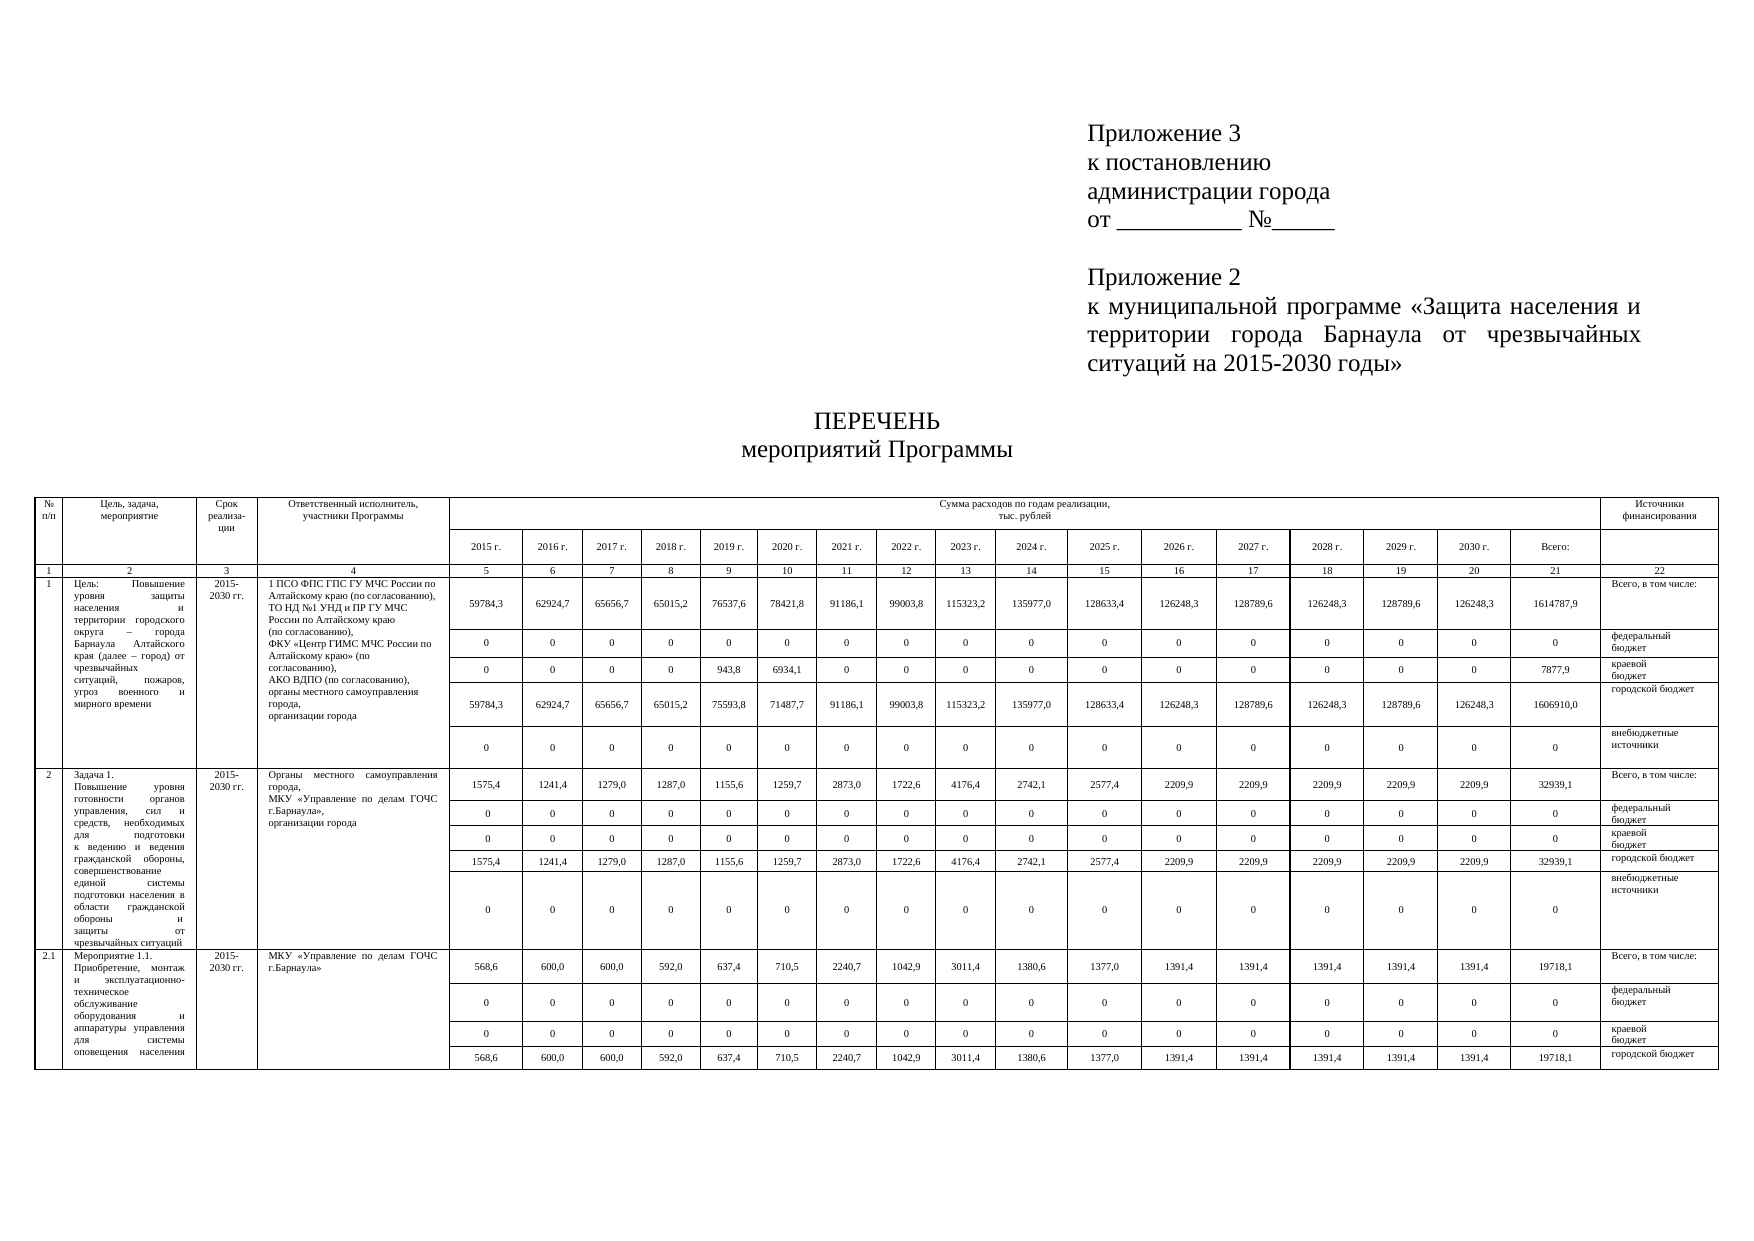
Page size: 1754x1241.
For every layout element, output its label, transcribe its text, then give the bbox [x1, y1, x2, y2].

table_cell 65656,7 [583, 578, 641, 629]
table_cell краевой бюджет [1601, 826, 1718, 850]
table_cell 637,4 [701, 1047, 757, 1069]
table_cell 2015- 2030 гг. [197, 950, 257, 1069]
table_cell 0 [1142, 727, 1216, 768]
table_cell 2017 г. [583, 530, 641, 564]
table_cell 59784,3 [450, 578, 522, 629]
table_cell 0 [701, 630, 757, 657]
table_cell 0 [1217, 984, 1289, 1021]
table_cell 0 [936, 658, 995, 682]
table_cell 592,0 [642, 1047, 700, 1069]
table_cell 0 [996, 872, 1067, 948]
table_cell 0 [877, 727, 935, 768]
table_cell 0 [583, 727, 641, 768]
table_cell 0 [758, 1022, 816, 1046]
table_cell 0 [1364, 826, 1437, 850]
table_cell 1241,4 [523, 851, 582, 871]
table_cell 91186,1 [817, 683, 876, 726]
table_cell 0 [642, 630, 700, 657]
table_cell 0 [1291, 1022, 1363, 1046]
table_cell 0 [1142, 1022, 1216, 1046]
table_cell 1391,4 [1291, 950, 1363, 983]
text Приложение 2 [1087, 262, 1641, 291]
table_cell 0 [1217, 872, 1289, 948]
text администрации города [1087, 176, 1641, 204]
table_cell 1259,7 [758, 851, 816, 871]
table_cell 0 [758, 727, 816, 768]
table_cell 4176,4 [936, 851, 995, 871]
table_cell 0 [450, 826, 522, 850]
table_cell 0 [996, 630, 1067, 657]
table_cell 0 [1142, 872, 1216, 948]
table_cell 2015- 2030 гг. [197, 769, 257, 948]
table_cell 0 [1438, 801, 1510, 825]
table_cell 2026 г. [1142, 530, 1216, 564]
table_cell 135977,0 [996, 578, 1067, 629]
text от __________ №_____ [1087, 204, 1641, 233]
table_cell 0 [1068, 801, 1141, 825]
table_cell 2209,9 [1217, 851, 1289, 871]
table_cell МКУ «Управление по делам ГОЧС г.Барнаула» [258, 950, 449, 1069]
table_cell 0 [583, 872, 641, 948]
table_cell 0 [1511, 1022, 1600, 1046]
table_cell 2015- 2030 гг. [197, 578, 257, 768]
table_cell 0 [1068, 630, 1141, 657]
table_cell 7877,9 [1511, 658, 1600, 682]
table_cell 0 [523, 826, 582, 850]
table_cell 0 [1217, 1022, 1289, 1046]
table_cell 0 [758, 801, 816, 825]
table_cell городской бюджет [1601, 1047, 1718, 1069]
table_cell Всего, в том числе: [1601, 578, 1718, 629]
table_cell 1391,4 [1364, 950, 1437, 983]
table_cell 75593,8 [701, 683, 757, 726]
table_cell 0 [701, 826, 757, 850]
table_cell 0 [758, 984, 816, 1021]
table_cell 0 [583, 1022, 641, 1046]
table_cell 2577,4 [1068, 769, 1141, 800]
table_cell 0 [1364, 1022, 1437, 1046]
table_cell 2873,0 [817, 851, 876, 871]
table_cell 2018 г. [642, 530, 700, 564]
table_cell 0 [523, 658, 582, 682]
table_cell 0 [450, 658, 522, 682]
table_cell 0 [1438, 826, 1510, 850]
table_cell 0 [936, 727, 995, 768]
table_cell 0 [817, 801, 876, 825]
table_cell краевой бюджет [1601, 658, 1718, 682]
table_cell 0 [450, 872, 522, 948]
table_cell 76537,6 [701, 578, 757, 629]
table_cell 0 [1068, 727, 1141, 768]
table_cell 1287,0 [642, 769, 700, 800]
table_cell 0 [1364, 984, 1437, 1021]
table_cell 126248,3 [1438, 683, 1510, 726]
text мероприятий Программы [112, 434, 1641, 463]
table_cell 1606910,0 [1511, 683, 1600, 726]
text к постановлению [1087, 147, 1641, 176]
table_cell 0 [817, 826, 876, 850]
table_cell 2240,7 [817, 1047, 876, 1069]
table_cell 2016 г. [523, 530, 582, 564]
table_cell 0 [642, 727, 700, 768]
table_cell 2 [36, 769, 62, 948]
table_cell 0 [1068, 826, 1141, 850]
table_cell 1391,4 [1217, 950, 1289, 983]
table_cell 1391,4 [1142, 1047, 1216, 1069]
table_cell 2027 г. [1217, 530, 1289, 564]
table_cell 62924,7 [523, 683, 582, 726]
table_cell 2030 г. [1438, 530, 1510, 564]
table_cell 91186,1 [817, 578, 876, 629]
table_cell 0 [701, 801, 757, 825]
table_cell 1 ПСО ФПС ГПС ГУ МЧС России по Алтайскому краю (по согласованию), ТО НД №1 УНД и ПР ГУ МЧС России по Алтайскому краю (по согласованию), ФКУ «Центр ГИМС МЧС России по Алтайскому краю» (по согласованию), АКО ВДПО (по согласованию), органы местного самоуправления города, организации города [258, 578, 449, 768]
table_cell 6934,1 [758, 658, 816, 682]
table_cell 1575,4 [450, 769, 522, 800]
table_cell 568,6 [450, 950, 522, 983]
table_cell 0 [450, 1022, 522, 1046]
table_cell 0 [996, 727, 1067, 768]
table_cell 0 [1511, 801, 1600, 825]
table_cell 0 [701, 727, 757, 768]
table_cell 0 [1068, 872, 1141, 948]
table_cell 0 [1142, 658, 1216, 682]
table_cell 600,0 [523, 1047, 582, 1069]
table_header Цель, задача, мероприятие [63, 498, 196, 564]
table_cell 0 [701, 872, 757, 948]
table_cell 0 [523, 801, 582, 825]
table_cell 0 [817, 872, 876, 948]
table_cell 2240,7 [817, 950, 876, 983]
table_cell 59784,3 [450, 683, 522, 726]
table_cell 1614787,9 [1511, 578, 1600, 629]
table_cell 2.1 [36, 950, 62, 1069]
table_cell 99003,8 [877, 683, 935, 726]
table_cell 135977,0 [996, 683, 1067, 726]
table_cell 0 [817, 727, 876, 768]
table_cell 0 [642, 872, 700, 948]
table_cell Цель: Повышение уровня защиты населения и территории городского округа – города Барнаула Алтайского края (далее – город) от чрезвычайных ситуаций, пожаров, угроз военного и мирного времени [63, 578, 196, 768]
table_cell 126248,3 [1142, 578, 1216, 629]
table_cell 1380,6 [996, 1047, 1067, 1069]
table_cell 71487,7 [758, 683, 816, 726]
table_cell 0 [1438, 630, 1510, 657]
table_cell 0 [817, 630, 876, 657]
table_header Сумма расходов по годам реализации, тыс. рублей [450, 498, 1600, 529]
table_cell 2742,1 [996, 851, 1067, 871]
table_cell 0 [877, 984, 935, 1021]
table_cell 0 [1511, 984, 1600, 1021]
table_cell 2577,4 [1068, 851, 1141, 871]
table_cell 0 [642, 826, 700, 850]
table_cell 2209,9 [1438, 769, 1510, 800]
table_cell 1042,9 [877, 1047, 935, 1069]
table_cell 0 [450, 801, 522, 825]
table_cell 99003,8 [877, 578, 935, 629]
table_cell 0 [936, 984, 995, 1021]
table_cell 0 [701, 984, 757, 1021]
table_cell 1380,6 [996, 950, 1067, 983]
table_cell 0 [936, 826, 995, 850]
table_cell 0 [877, 801, 935, 825]
table_cell 0 [1142, 801, 1216, 825]
table_cell Мероприятие 1.1. Приобретение, монтаж и эксплуатационно-техническое обслуживание оборудования и аппаратуры управления для системы оповещения населения города [63, 950, 196, 1069]
table_cell 0 [523, 1022, 582, 1046]
table_cell 2020 г. [758, 530, 816, 564]
table_cell 0 [758, 872, 816, 948]
table_cell 0 [1511, 727, 1600, 768]
table_cell 2209,9 [1291, 769, 1363, 800]
table_cell 0 [877, 872, 935, 948]
table_cell 115323,2 [936, 578, 995, 629]
table_cell 0 [1438, 658, 1510, 682]
table_cell 0 [583, 658, 641, 682]
table_cell 0 [1217, 801, 1289, 825]
table_cell 2209,9 [1217, 769, 1289, 800]
table_cell 0 [1291, 872, 1363, 948]
table_cell 19718,1 [1511, 1047, 1600, 1069]
table_cell 2019 г. [701, 530, 757, 564]
table_cell 128789,6 [1364, 683, 1437, 726]
table_cell 2022 г. [877, 530, 935, 564]
table_cell 0 [1364, 630, 1437, 657]
table_cell 126248,3 [1438, 578, 1510, 629]
table_cell 0 [642, 658, 700, 682]
table_cell 1155,6 [701, 769, 757, 800]
table_cell 0 [450, 984, 522, 1021]
table_cell 0 [523, 872, 582, 948]
table_cell 128789,6 [1217, 683, 1289, 726]
table_cell 0 [1364, 658, 1437, 682]
table_cell 0 [817, 1022, 876, 1046]
table_cell 0 [1438, 727, 1510, 768]
table_cell 78421,8 [758, 578, 816, 629]
table_cell 0 [1142, 984, 1216, 1021]
table_cell 0 [996, 658, 1067, 682]
table_header Срок реализа-ции [197, 498, 257, 564]
table_cell 128789,6 [1217, 578, 1289, 629]
table_cell 2873,0 [817, 769, 876, 800]
table_cell 126248,3 [1291, 683, 1363, 726]
table_cell 0 [1438, 984, 1510, 1021]
table_cell 0 [642, 984, 700, 1021]
table_header Источники финансирования [1601, 498, 1718, 529]
table_cell 0 [1217, 658, 1289, 682]
table_cell 128633,4 [1068, 683, 1141, 726]
table_cell 1279,0 [583, 769, 641, 800]
table_cell 0 [1291, 630, 1363, 657]
table_cell 0 [936, 801, 995, 825]
table_cell 0 [450, 630, 522, 657]
table_cell 710,5 [758, 1047, 816, 1069]
table_cell 0 [996, 801, 1067, 825]
table_cell 0 [877, 826, 935, 850]
table_cell 2024 г. [996, 530, 1067, 564]
table_cell 0 [1364, 872, 1437, 948]
table_cell 0 [1068, 1022, 1141, 1046]
table_cell 1391,4 [1438, 1047, 1510, 1069]
table_cell 0 [1511, 826, 1600, 850]
text Приложение 3 [1087, 118, 1641, 147]
table_cell 0 [936, 1022, 995, 1046]
table_cell 2742,1 [996, 769, 1067, 800]
table_cell 0 [1364, 801, 1437, 825]
table_cell 1391,4 [1291, 1047, 1363, 1069]
table_cell 0 [523, 727, 582, 768]
table_cell 0 [523, 984, 582, 1021]
table_cell 592,0 [642, 950, 700, 983]
table_cell 128789,6 [1364, 578, 1437, 629]
table_cell 2021 г. [817, 530, 876, 564]
table_cell 637,4 [701, 950, 757, 983]
table_cell 1287,0 [642, 851, 700, 871]
table_cell 0 [877, 658, 935, 682]
table_cell 0 [758, 630, 816, 657]
table_cell Органы местного самоуправления города, МКУ «Управление по делам ГОЧС г.Барнаула», организации города [258, 769, 449, 948]
table_cell 0 [1217, 826, 1289, 850]
table_cell 2029 г. [1364, 530, 1437, 564]
table_cell 1391,4 [1438, 950, 1510, 983]
table_cell 0 [642, 801, 700, 825]
table_cell федеральный бюджет [1601, 984, 1718, 1021]
table_cell 2209,9 [1364, 851, 1437, 871]
text ПЕРЕЧЕНЬ [107, 406, 1647, 434]
table_cell федеральный бюджет [1601, 630, 1718, 657]
table_cell 0 [1291, 984, 1363, 1021]
table_cell 1722,6 [877, 851, 935, 871]
table_cell 1391,4 [1142, 950, 1216, 983]
table_cell 1575,4 [450, 851, 522, 871]
table_cell 0 [1291, 658, 1363, 682]
table_cell 2209,9 [1291, 851, 1363, 871]
table_cell 2028 г. [1291, 530, 1363, 564]
table_cell 0 [583, 984, 641, 1021]
table_cell краевой бюджет [1601, 1022, 1718, 1046]
table_cell 2015 г. [450, 530, 522, 564]
table_cell [1601, 530, 1718, 564]
table_cell городской бюджет [1601, 851, 1718, 871]
table_cell 2209,9 [1142, 851, 1216, 871]
table_cell 0 [936, 630, 995, 657]
table_cell 19718,1 [1511, 950, 1600, 983]
table_cell 126248,3 [1291, 578, 1363, 629]
table_cell 0 [1438, 872, 1510, 948]
table_cell 0 [1291, 801, 1363, 825]
table_cell 32939,1 [1511, 769, 1600, 800]
table_cell 1155,6 [701, 851, 757, 871]
table_cell 1377,0 [1068, 1047, 1141, 1069]
table_cell 1279,0 [583, 851, 641, 871]
table_cell 0 [1217, 630, 1289, 657]
table_cell 62924,7 [523, 578, 582, 629]
table_cell 0 [996, 826, 1067, 850]
table_header № п/п [36, 498, 62, 564]
table_cell 0 [1511, 630, 1600, 657]
table_cell Задача 1. Повышение уровня готовности органов управления, сил и средств, необходимых для подготовки к ведению и ведения гражданской обороны, совершенствование единой системы подготовки населения в области гражданской обороны и защиты от чрезвычайных ситуаций [63, 769, 196, 948]
table_cell 0 [583, 801, 641, 825]
table_cell 0 [1291, 727, 1363, 768]
table_cell 0 [583, 630, 641, 657]
table_cell 0 [1068, 658, 1141, 682]
table_cell 128633,4 [1068, 578, 1141, 629]
table_cell 2209,9 [1364, 769, 1437, 800]
table_cell 568,6 [450, 1047, 522, 1069]
table_cell 0 [936, 872, 995, 948]
table_cell 0 [1511, 872, 1600, 948]
table_cell 0 [877, 1022, 935, 1046]
table_cell 65015,2 [642, 683, 700, 726]
table_cell 2025 г. [1068, 530, 1141, 564]
table_cell 0 [450, 727, 522, 768]
table_cell 0 [523, 630, 582, 657]
table_cell 1391,4 [1364, 1047, 1437, 1069]
table_cell 943,8 [701, 658, 757, 682]
table_cell 0 [996, 1022, 1067, 1046]
table_cell 1259,7 [758, 769, 816, 800]
table_cell 710,5 [758, 950, 816, 983]
table_cell внебюджетные источники [1601, 727, 1718, 768]
table_cell 0 [1291, 826, 1363, 850]
table_cell 1042,9 [877, 950, 935, 983]
table_cell 65656,7 [583, 683, 641, 726]
table_cell 2209,9 [1438, 851, 1510, 871]
table_cell 3011,4 [936, 1047, 995, 1069]
table_cell 1377,0 [1068, 950, 1141, 983]
table_cell 2209,9 [1142, 769, 1216, 800]
table_cell 32939,1 [1511, 851, 1600, 871]
table_cell городской бюджет [1601, 683, 1718, 726]
table_cell 0 [1068, 984, 1141, 1021]
table_cell 0 [701, 1022, 757, 1046]
table_cell 0 [1364, 727, 1437, 768]
table_cell 1 [36, 578, 62, 768]
table_cell 600,0 [583, 1047, 641, 1069]
table_cell внебюджетные источники [1601, 872, 1718, 948]
table_cell 0 [642, 1022, 700, 1046]
table_cell 1241,4 [523, 769, 582, 800]
table_header Ответственный исполнитель, участники Программы [258, 498, 449, 564]
table_cell Всего: [1511, 530, 1600, 564]
table_cell 115323,2 [936, 683, 995, 726]
text к муниципальной программе «Защита населения и территории города Барнаула от чрезвычайных ситуаций на 2015-2030 годы» [1087, 291, 1641, 377]
table_cell 0 [1438, 1022, 1510, 1046]
table_cell 0 [1142, 826, 1216, 850]
table_cell 0 [817, 984, 876, 1021]
table_cell 600,0 [583, 950, 641, 983]
table_cell 4176,4 [936, 769, 995, 800]
table_cell 0 [1142, 630, 1216, 657]
table_cell федеральный бюджет [1601, 801, 1718, 825]
table_cell 0 [817, 658, 876, 682]
table_cell Всего, в том числе: [1601, 769, 1718, 800]
table_cell 65015,2 [642, 578, 700, 629]
table_cell 0 [1217, 727, 1289, 768]
table_cell 0 [877, 630, 935, 657]
table_cell 1722,6 [877, 769, 935, 800]
table_cell 126248,3 [1142, 683, 1216, 726]
table_cell 3011,4 [936, 950, 995, 983]
table_cell 1391,4 [1217, 1047, 1289, 1069]
table_cell 0 [758, 826, 816, 850]
table_cell 600,0 [523, 950, 582, 983]
table_cell 0 [583, 826, 641, 850]
table_cell Всего, в том числе: [1601, 950, 1718, 983]
table_cell 2023 г. [936, 530, 995, 564]
table_cell 0 [996, 984, 1067, 1021]
